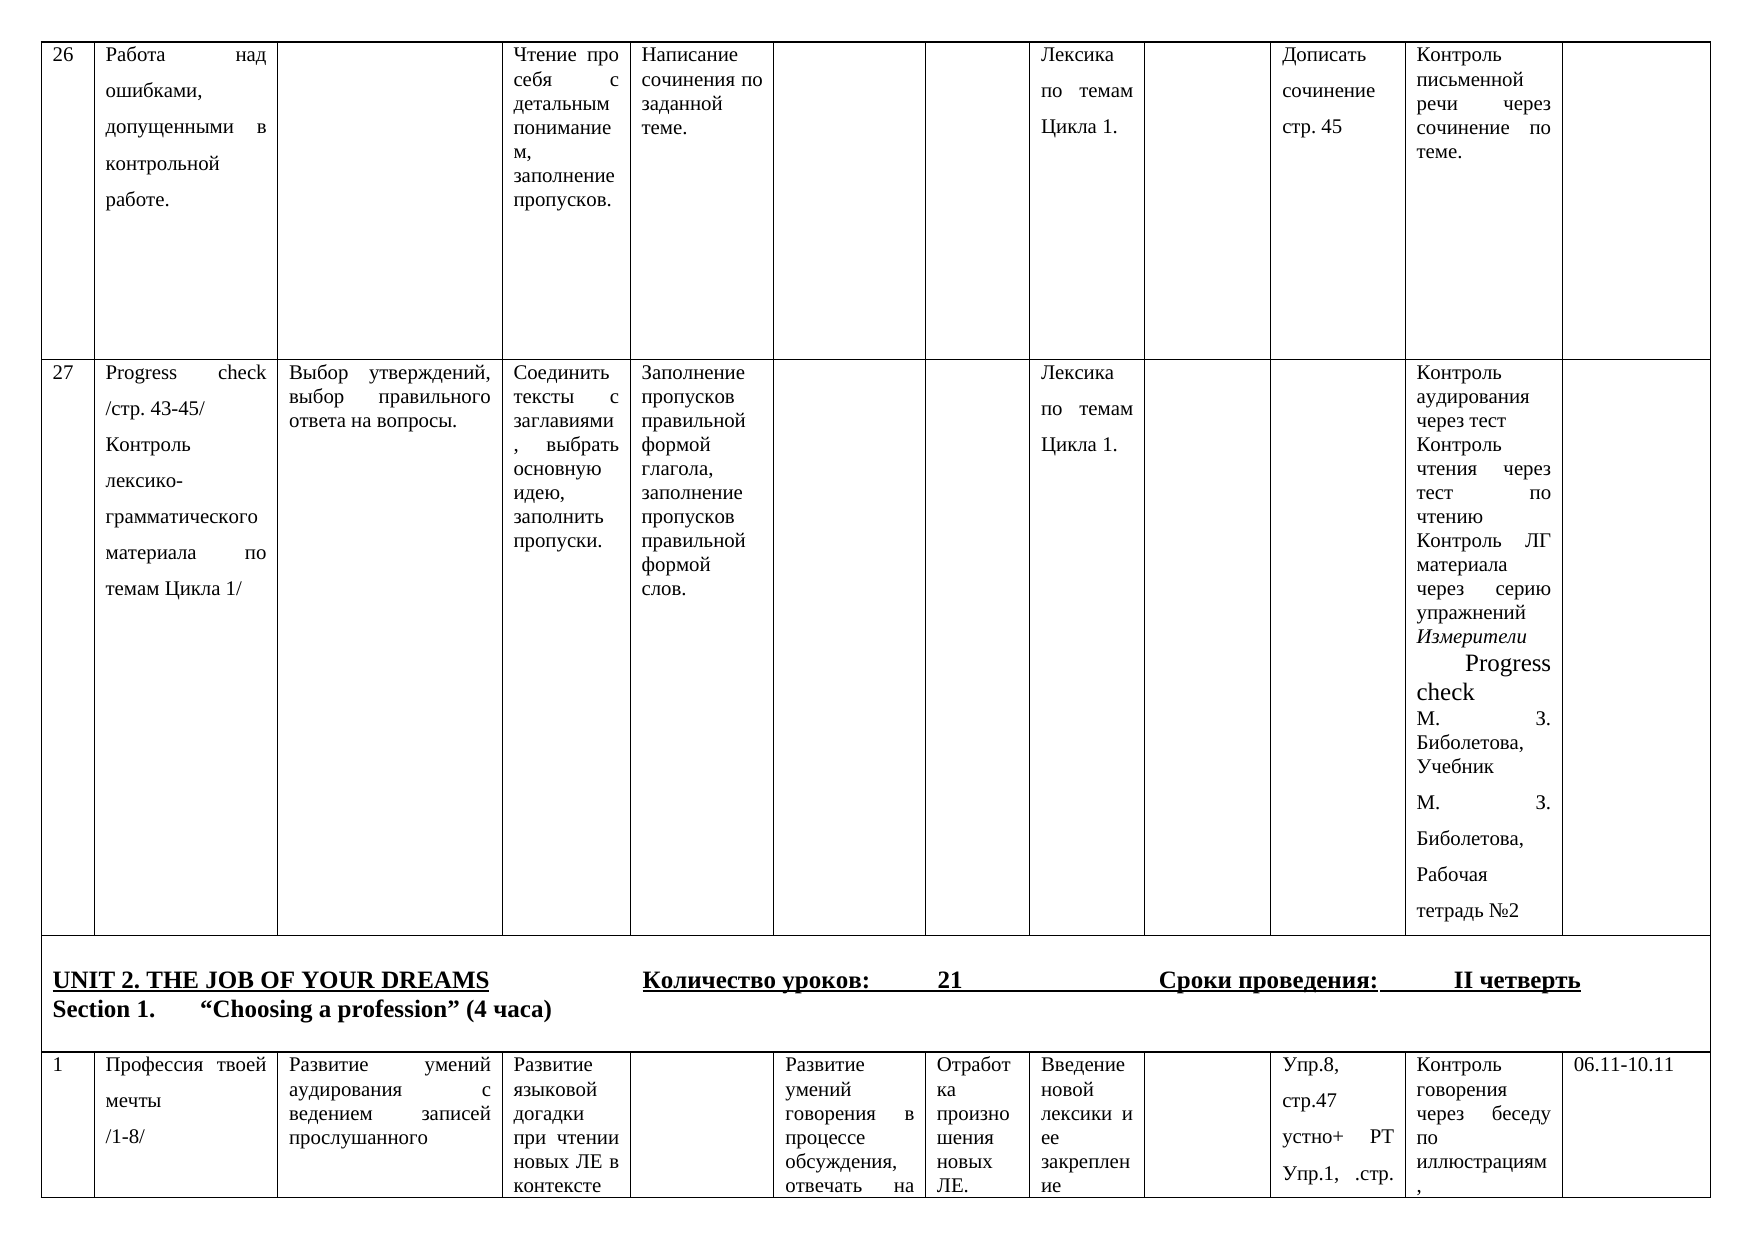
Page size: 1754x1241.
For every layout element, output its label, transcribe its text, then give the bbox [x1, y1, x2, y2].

table_cell [1145, 360, 1270, 935]
table_cell [1563, 360, 1710, 935]
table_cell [774, 1053, 925, 1197]
table_cell [774, 43, 925, 358]
table_cell Контроль аудирования через тест Контроль чтения через тест по чтению Контроль ЛГ материала через серию упражнений Измерители Progress check М. З. Биболетова, Учебник М. З. Биболетова, Рабочая тетрадь №2 [1406, 360, 1562, 935]
table_cell [1563, 43, 1710, 358]
table_cell Соединить тексты с заглавиями, выбрать основную идею, заполнить пропуски. [503, 360, 630, 935]
table_cell Выбор утверждений, выбор правильного ответа на вопросы. [278, 360, 502, 935]
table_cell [503, 1053, 630, 1197]
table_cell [1030, 43, 1144, 358]
table_cell [631, 1053, 773, 1197]
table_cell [1271, 1053, 1405, 1197]
table_cell 26 [42, 43, 94, 358]
table_cell 27 [42, 360, 94, 935]
table_cell Написание сочинения по заданной теме. [631, 43, 773, 358]
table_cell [278, 1053, 502, 1197]
table_cell Чтение про себя с детальным пониманием, заполнение пропусков. [503, 43, 630, 358]
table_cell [95, 1053, 277, 1197]
table_cell [926, 360, 1029, 935]
table_cell [926, 43, 1029, 358]
table_cell [1271, 360, 1405, 935]
table_cell Контроль письменной речи через сочинение по теме. [1406, 43, 1562, 358]
table_cell [278, 43, 502, 358]
table_cell UNIT 2. THE JOB OF YOUR DREAMS Количество уроков: 21 Сроки проведения: II четверть Section 1. “Choosing a profession” (4 часа) [42, 936, 1710, 1051]
table_cell Progress check /стр. 43-45/ Контроль лексико-грамматического материала по темам Цикла 1/ [95, 360, 277, 935]
table_cell [774, 360, 925, 935]
table_cell Лексика по темам Цикла 1. [1030, 360, 1144, 935]
table_cell [1145, 1053, 1270, 1197]
table_cell Заполнение пропусков правильной формой глагола, заполнение пропусков правильной формой слов. [631, 360, 773, 935]
table_cell [1145, 43, 1270, 358]
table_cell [1030, 1053, 1144, 1197]
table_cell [1406, 1053, 1562, 1197]
table_cell Работа над ошибками, допущенными в контрольной работе. [95, 43, 277, 358]
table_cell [926, 1053, 1029, 1197]
table_cell 06.11-10.11 [1563, 1053, 1710, 1197]
table_cell Дописать сочинение стр. 45 [1271, 43, 1405, 358]
table_cell 1 [42, 1053, 94, 1197]
